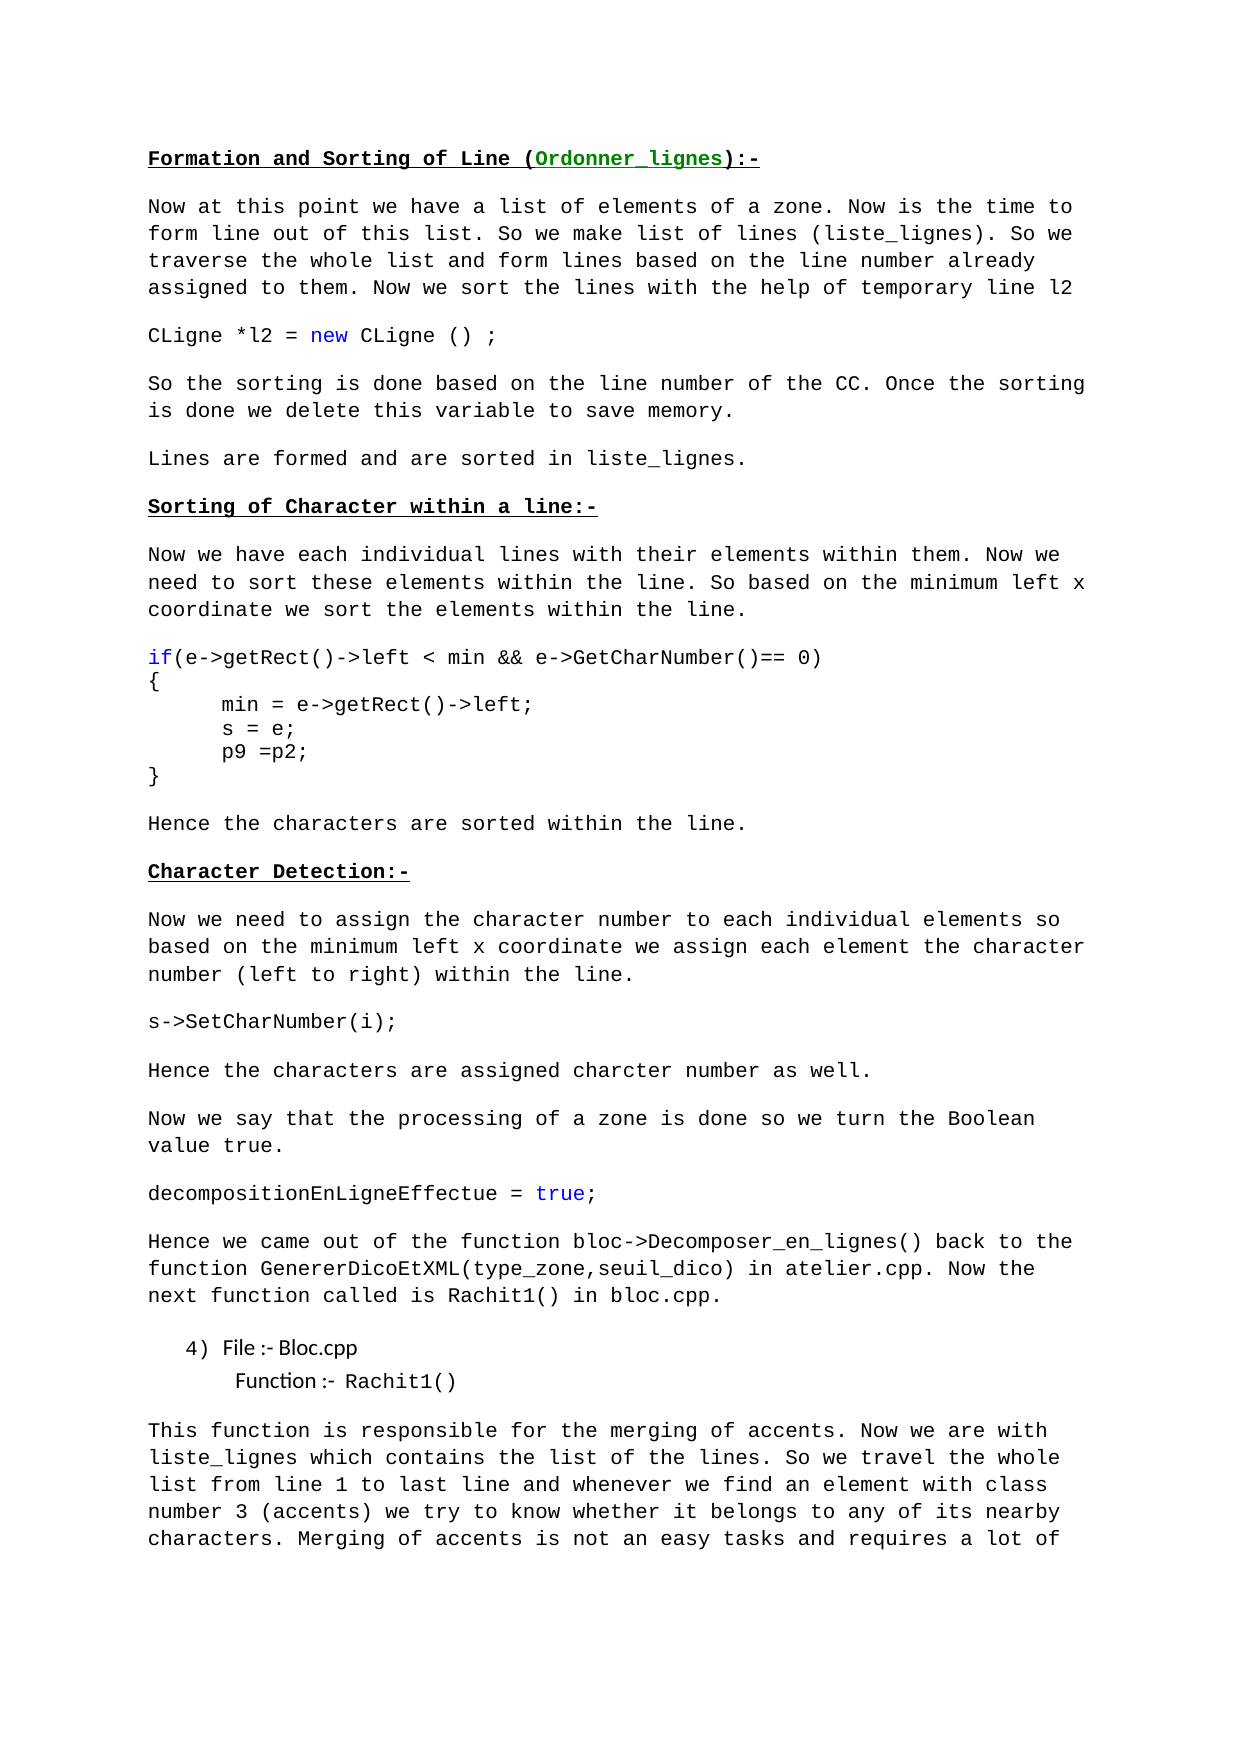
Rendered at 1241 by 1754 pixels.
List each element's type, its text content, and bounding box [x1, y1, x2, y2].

text Hence we came out of the function bloc->Decomposer_en_lignes() back to the function GenererDicoEtXML(type_zone,seuil_dico) in atelier.cpp. Now the next function called is Rachit1() in bloc.cpp. [148, 1231, 1093, 1309]
text Now we need to assign the character number to each individual elements so based on the minimum left x coordinate we assign each element the character number (left to right) within the line. [148, 909, 1093, 987]
text { [148, 671, 1093, 694]
text min = e->getRect()->left; [148, 694, 1093, 718]
text s->SetCharNumber(i); [148, 1012, 1093, 1035]
text CLigne *l2 = new CLigne () ; [148, 325, 1093, 349]
text Formation and Sorting of Line (Ordonner_lignes):- [148, 148, 1093, 171]
text s = e; [148, 718, 1093, 741]
text Lines are formed and are sorted in liste_lignes. [148, 448, 1093, 472]
list Function :- Rachit1() [223, 1366, 1093, 1394]
text Now at this point we have a list of elements of a zone. Now is the time to form line out of this list. So we make list of lines (liste_lignes). So we traverse the whole list and form lines based on the line number already assigned to them. Now we sort the lines with the help of temporary line l2 [148, 196, 1093, 301]
text if(e->getRect()->left < min && e->GetCharNumber()== 0) [148, 647, 1093, 671]
text } [148, 765, 1093, 789]
text Sorting of Character within a line:- [148, 496, 1093, 520]
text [148, 1420, 1093, 1552]
text Hence the characters are sorted within the line. [148, 813, 1093, 837]
text Now we say that the processing of a zone is done so we turn the Boolean value true. [148, 1108, 1093, 1158]
list File :- Bloc.cpp [185, 1333, 1093, 1362]
text decompositionEnLigneEffectue = true; [148, 1183, 1093, 1206]
text So the sorting is done based on the line number of the CC. Once the sorting is done we delete this variable to save memory. [148, 373, 1093, 424]
text Hence the characters are assigned charcter number as well. [148, 1059, 1093, 1083]
text p9 =p2; [148, 741, 1093, 765]
text Character Detection:- [148, 861, 1093, 885]
text Now we have each individual lines with their elements within them. Now we need to sort these elements within the line. So based on the minimum left x coordinate we sort the elements within the line. [148, 544, 1093, 622]
